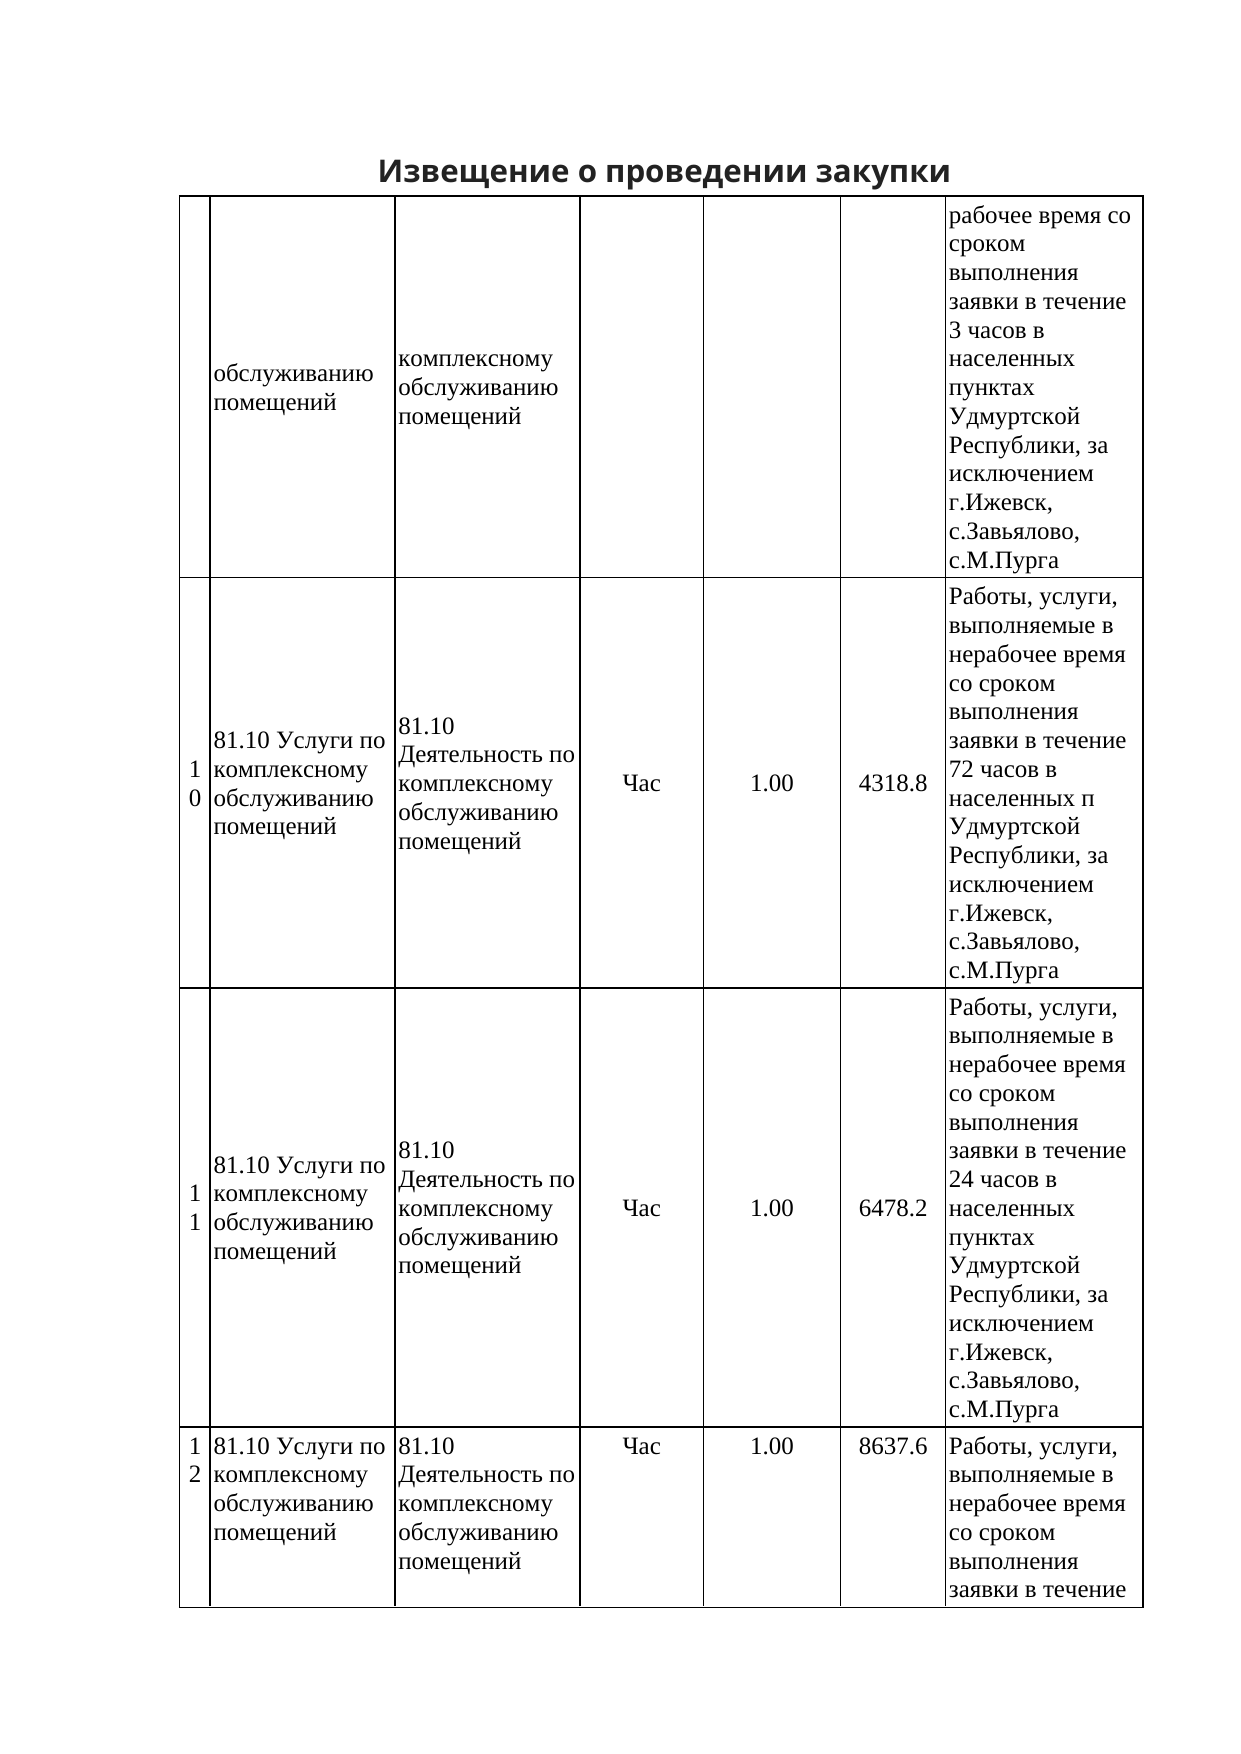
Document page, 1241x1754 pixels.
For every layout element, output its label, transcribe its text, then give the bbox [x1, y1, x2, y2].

table_cell [177, 194, 1152, 1609]
table_header Извещение о проведении закупки [177, 118, 1152, 193]
